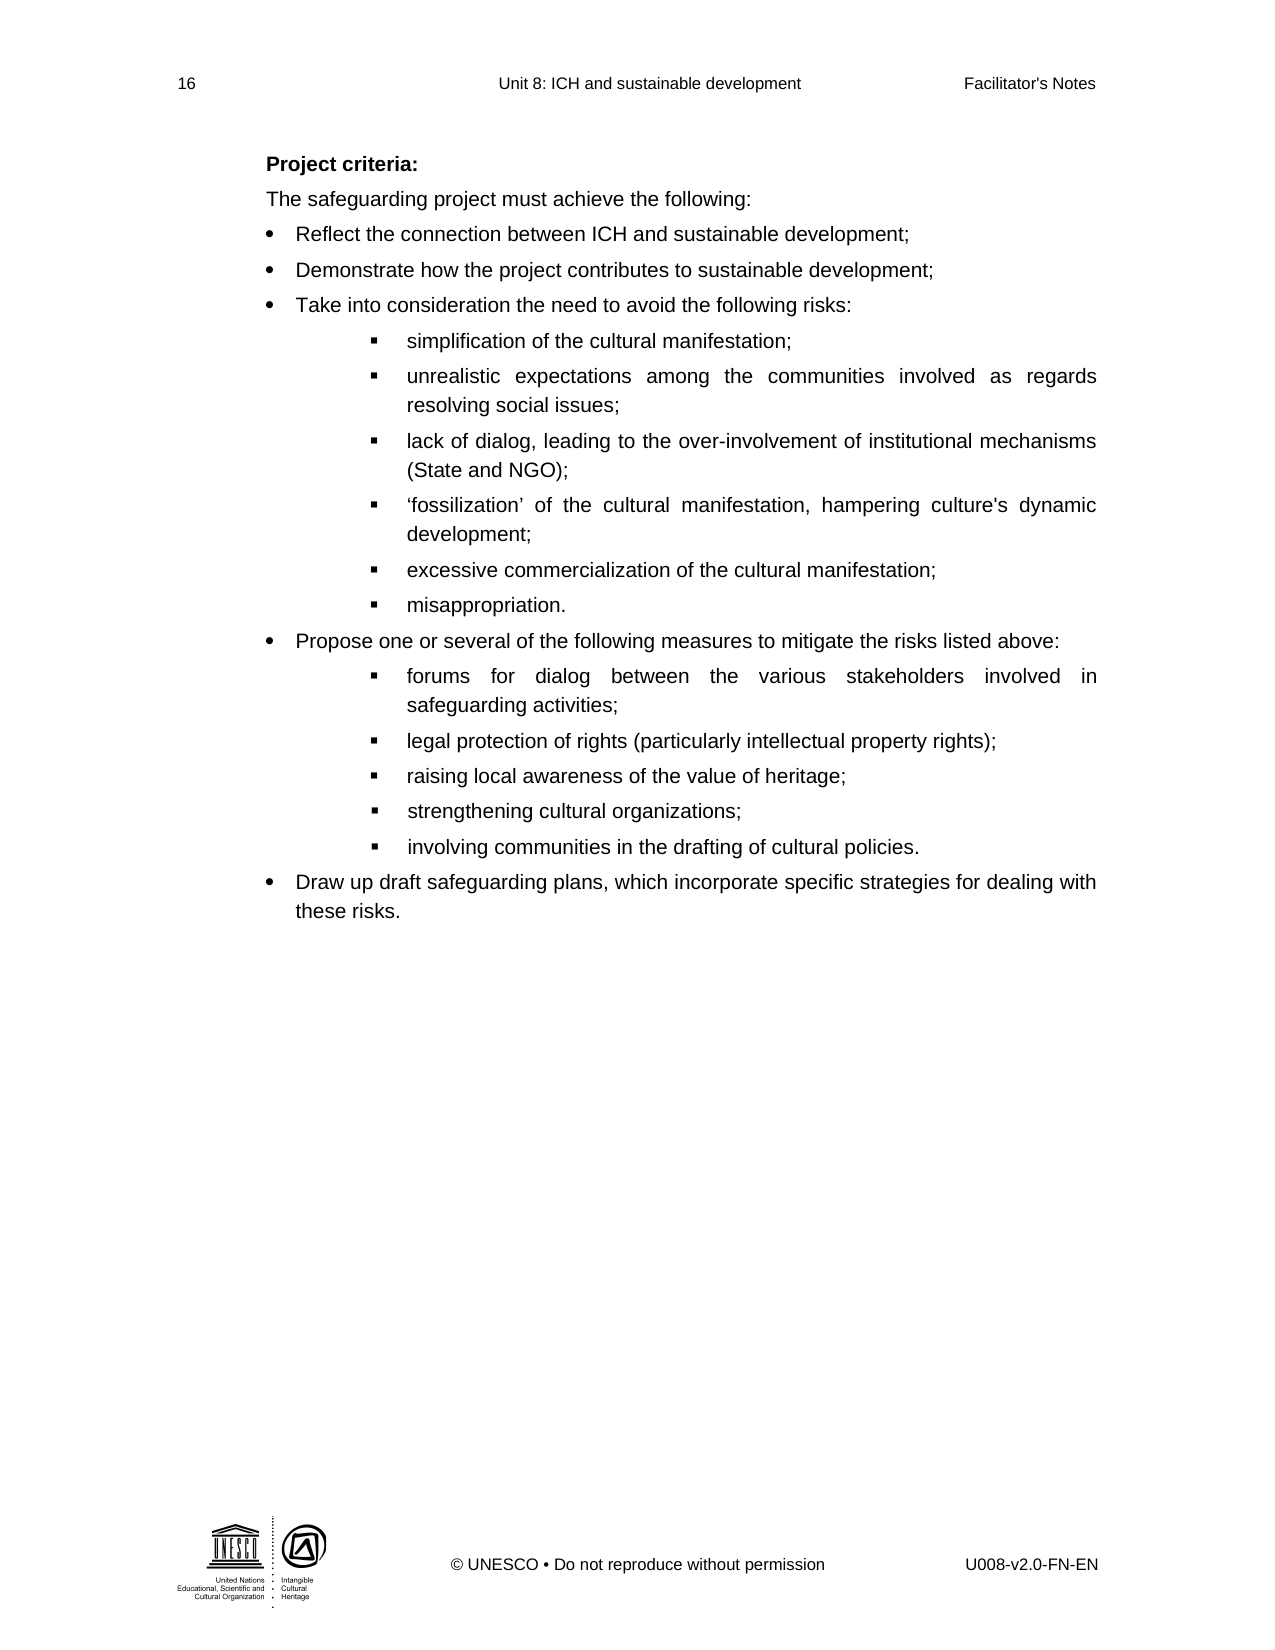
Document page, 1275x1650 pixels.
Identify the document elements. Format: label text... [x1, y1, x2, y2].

list raising local awareness of the value of heritage; [369, 760, 1098, 789]
list involving communities in the drafting of cultural policies. [370, 831, 1098, 860]
list strengthening cultural organizations; [370, 796, 1098, 825]
list unrealistic expectations among the communities involved as regards resolving social issues; [369, 360, 1098, 418]
list lack of dialog, leading to the over-involvement of institutional mechanisms (State and NGO); [369, 425, 1098, 483]
list excessive commercialization of the cultural manifestation; [369, 554, 1098, 583]
list Take into consideration the need to avoid the following risks: [266, 289, 1098, 318]
text Project criteria: [266, 148, 1098, 177]
list Reflect the connection between ICH and sustainable development; [266, 218, 1098, 248]
list Draw up draft safeguarding plans, which incorporate specific strategies for dealing with these risks. [266, 866, 1098, 925]
picture [177, 1516, 327, 1608]
list ‘fossilization’ of the cultural manifestation, hampering culture's dynamic development; [369, 489, 1098, 548]
list Demonstrate how the project contributes to sustainable development; [266, 254, 1098, 283]
text The safeguarding project must achieve the following: [266, 183, 1098, 212]
list simplification of the cultural manifestation; [369, 325, 1098, 354]
list misappropriation. [369, 589, 1098, 618]
list Propose one or several of the following measures to mitigate the risks listed above: [266, 625, 1098, 654]
list forums for dialog between the various stakeholders involved in safeguarding activities; [369, 660, 1098, 718]
list legal protection of rights (particularly intellectual property rights); [369, 725, 1098, 754]
